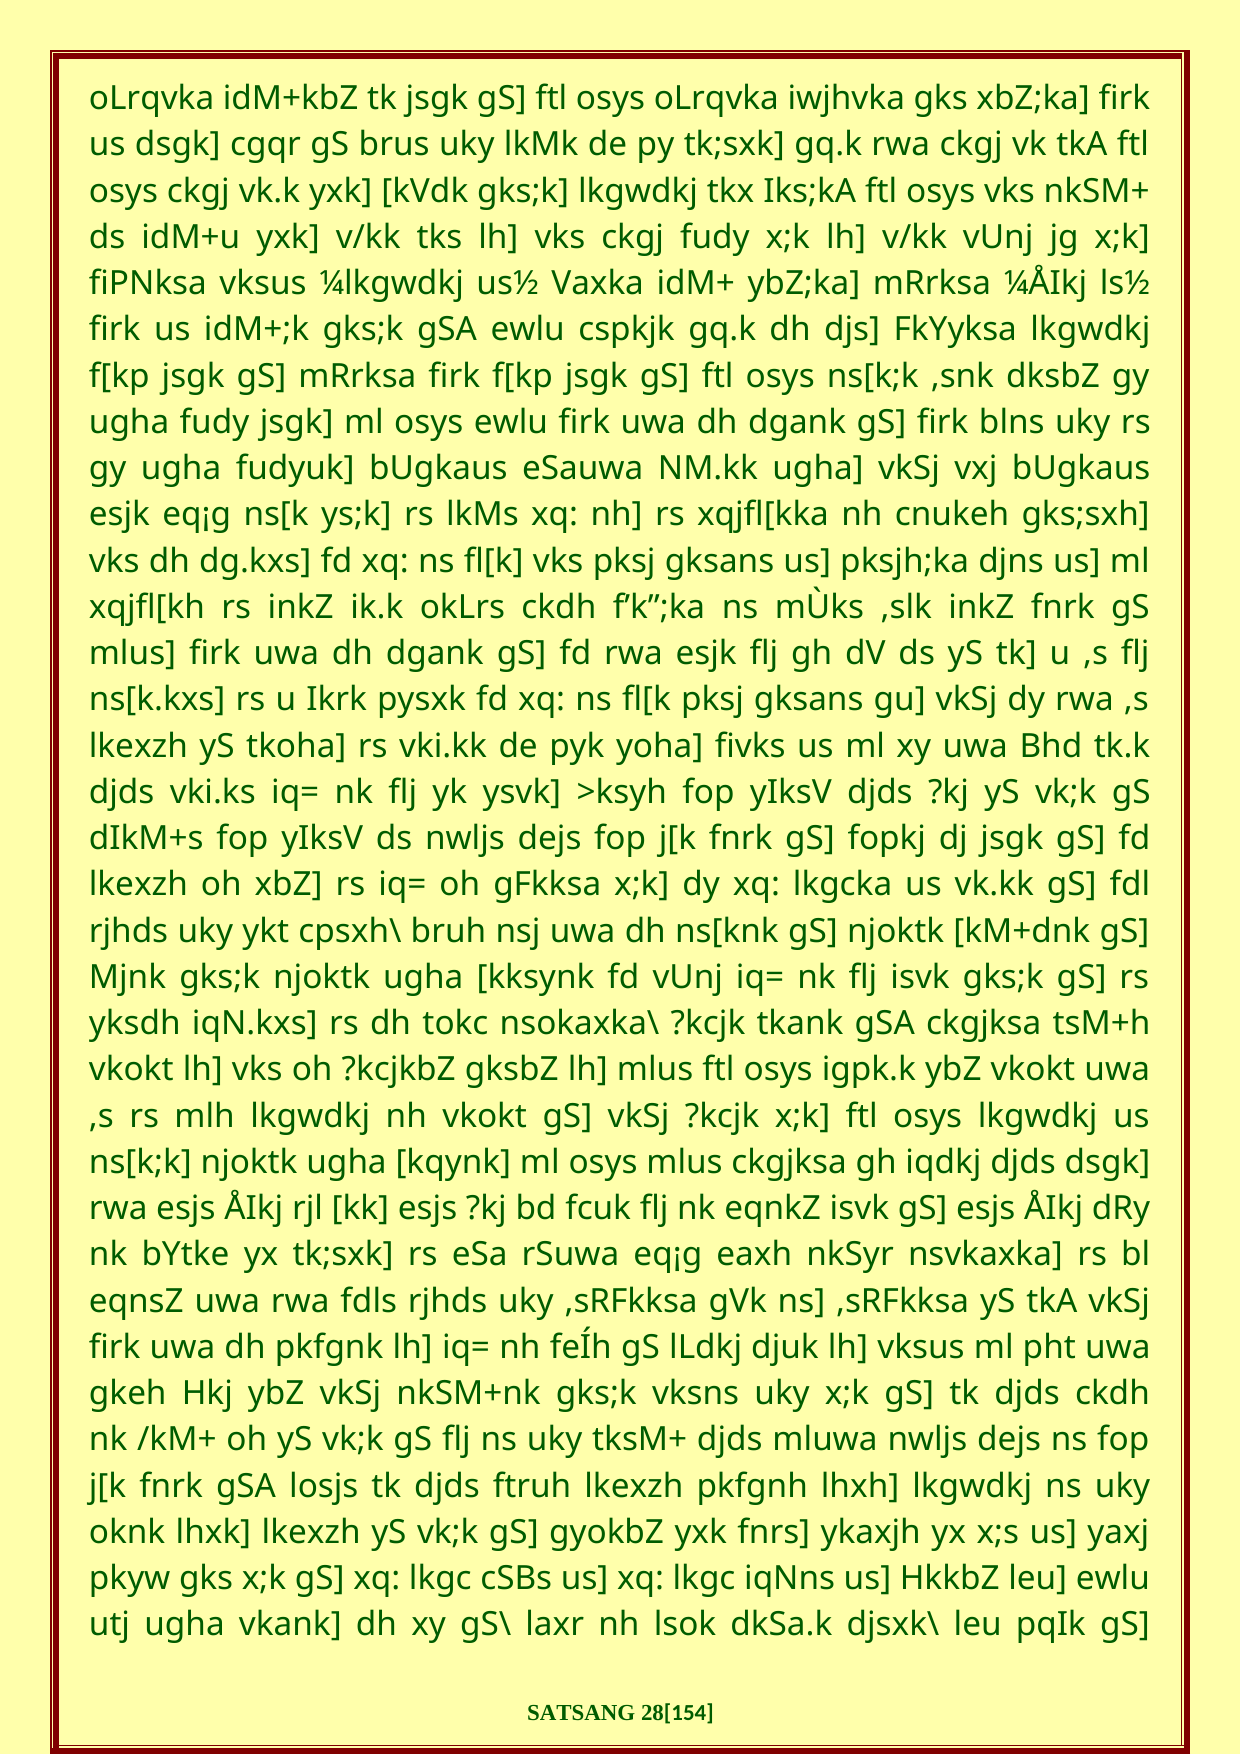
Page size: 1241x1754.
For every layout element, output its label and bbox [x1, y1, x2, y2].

text [89, 74, 1152, 1646]
